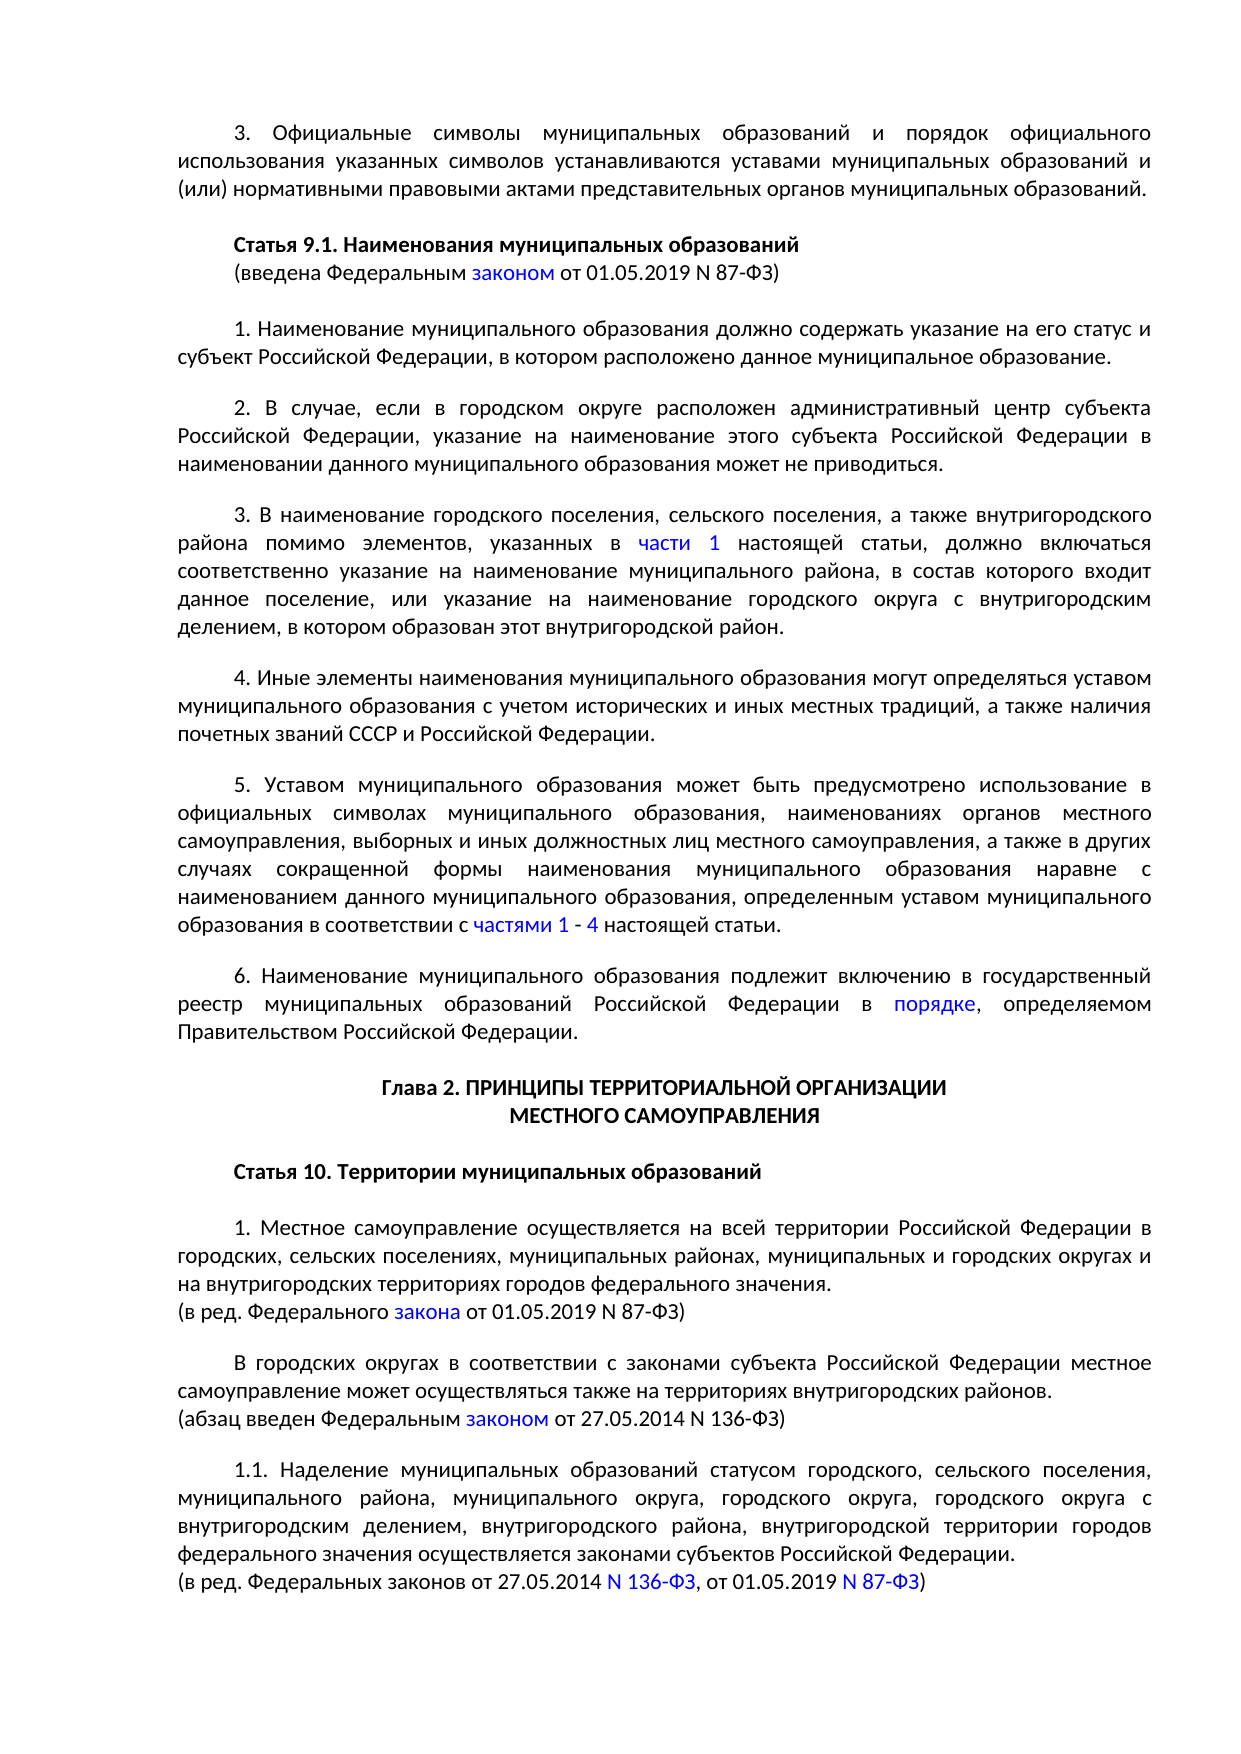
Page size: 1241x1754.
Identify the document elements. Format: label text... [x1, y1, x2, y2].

text 6. Наименование муниципального образования подлежит включению в государственный реестр муниципальных образований Российской Федерации в порядке, определяемом Правительством Российской Федерации. [177, 961, 1152, 1045]
text (введена Федеральным законом от 01.05.2019 N 87-ФЗ) [177, 258, 1152, 286]
text 1.1. Наделение муниципальных образований статусом городского, сельского поселения, муниципального района, муниципального округа, городского округа, городского округа с внутригородским делением, внутригородского района, внутригородской территории городов федерального значения осуществляется законами субъектов Российской Федерации. [177, 1455, 1152, 1567]
text 1. Наименование муниципального образования должно содержать указание на его статус и субъект Российской Федерации, в котором расположено данное муниципальное образование. [177, 314, 1152, 370]
title Статья 10. Территории муниципальных образований [177, 1157, 1152, 1185]
text 3. В наименование городского поселения, сельского поселения, а также внутригородского района помимо элементов, указанных в части 1 настоящей статьи, должно включаться соответственно указание на наименование муниципального района, в состав которого входит данное поселение, или указание на наименование городского округа с внутригородским делением, в котором образован этот внутригородской район. [177, 500, 1152, 640]
text 1. Местное самоуправление осуществляется на всей территории Российской Федерации в городских, сельских поселениях, муниципальных районах, муниципальных и городских округах и на внутригородских территориях городов федерального значения. [177, 1213, 1152, 1297]
text В городских округах в соответствии с законами субъекта Российской Федерации местное самоуправление может осуществляться также на территориях внутригородских районов. [177, 1348, 1152, 1404]
text (в ред. Федерального закона от 01.05.2019 N 87-ФЗ) [177, 1297, 1152, 1326]
text 4. Иные элементы наименования муниципального образования могут определяться уставом муниципального образования с учетом исторических и иных местных традиций, а также наличия почетных званий СССР и Российской Федерации. [177, 663, 1152, 747]
text (в ред. Федеральных законов от 27.05.2014 N 136-ФЗ, от 01.05.2019 N 87-ФЗ) [177, 1567, 1152, 1596]
text 3. Официальные символы муниципальных образований и порядок официального использования указанных символов устанавливаются уставами муниципальных образований и (или) нормативными правовыми актами представительных органов муниципальных образований. [177, 118, 1152, 202]
title Статья 9.1. Наименования муниципальных образований [177, 230, 1152, 258]
title Глава 2. ПРИНЦИПЫ ТЕРРИТОРИАЛЬНОЙ ОРГАНИЗАЦИИ [177, 1073, 1152, 1101]
text 2. В случае, если в городском округе расположен административный центр субъекта Российской Федерации, указание на наименование этого субъекта Российской Федерации в наименовании данного муниципального образования может не приводиться. [177, 393, 1152, 477]
text (абзац введен Федеральным законом от 27.05.2014 N 136-ФЗ) [177, 1404, 1152, 1432]
title МЕСТНОГО САМОУПРАВЛЕНИЯ [177, 1101, 1152, 1129]
text 5. Уставом муниципального образования может быть предусмотрено использование в официальных символах муниципального образования, наименованиях органов местного самоуправления, выборных и иных должностных лиц местного самоуправления, а также в других случаях сокращенной формы наименования муниципального образования наравне с наименованием данного муниципального образования, определенным уставом муниципального образования в соответствии с частями 1 - 4 настоящей статьи. [177, 770, 1152, 938]
